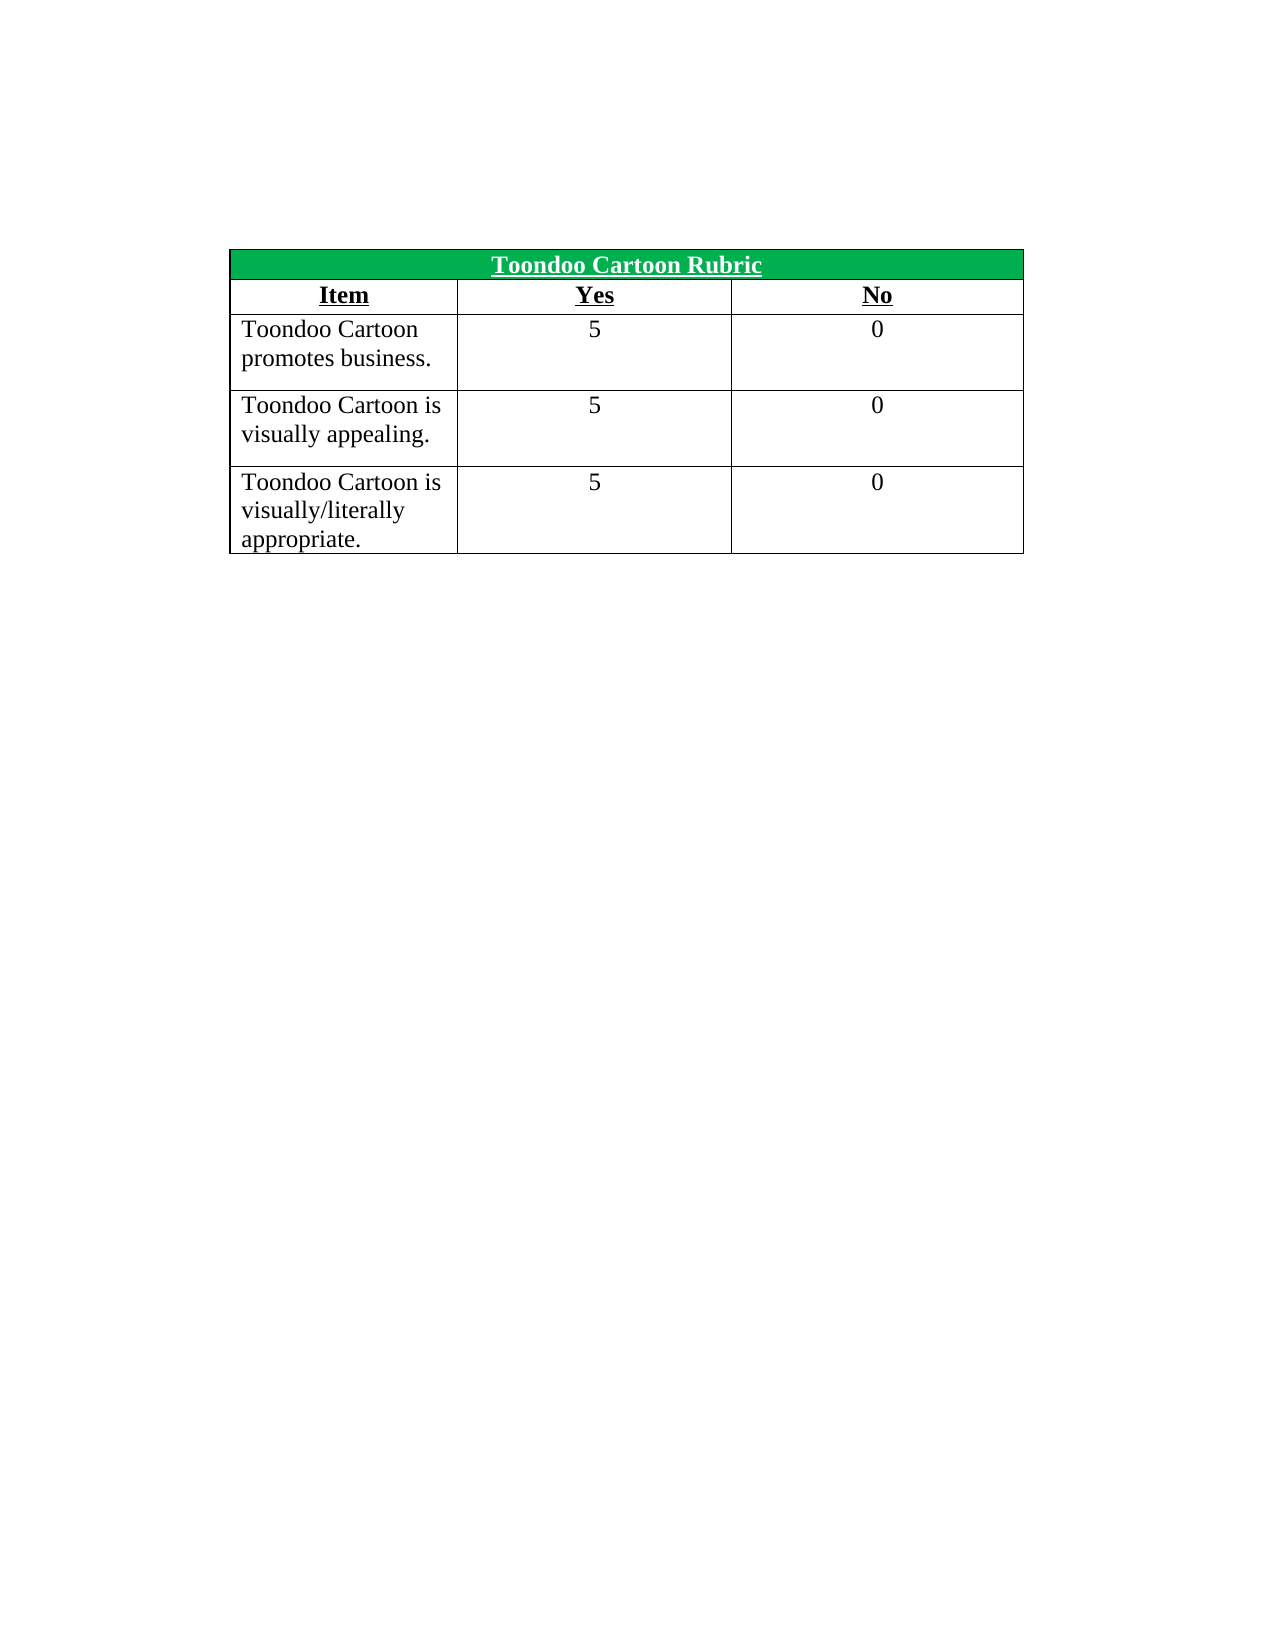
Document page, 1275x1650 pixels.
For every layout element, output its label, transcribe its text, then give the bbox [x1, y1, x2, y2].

table_cell No [732, 280, 1023, 313]
table_cell 0 [732, 315, 1023, 389]
table_cell 0 [732, 467, 1023, 553]
table_cell 5 [458, 315, 731, 389]
table_cell Toondoo Cartoon promotes business. [231, 315, 457, 389]
table_cell Toondoo Cartoon is visually appealing. [231, 391, 457, 466]
table_cell 0 [732, 391, 1023, 466]
table_cell 5 [458, 391, 731, 466]
table_header Toondoo Cartoon Rubric [231, 250, 1023, 279]
table_cell 5 [458, 467, 731, 553]
table_cell Toondoo Cartoon is visually/literally appropriate. [231, 467, 457, 553]
table_cell Item [231, 280, 457, 313]
table_cell Yes [458, 280, 731, 313]
